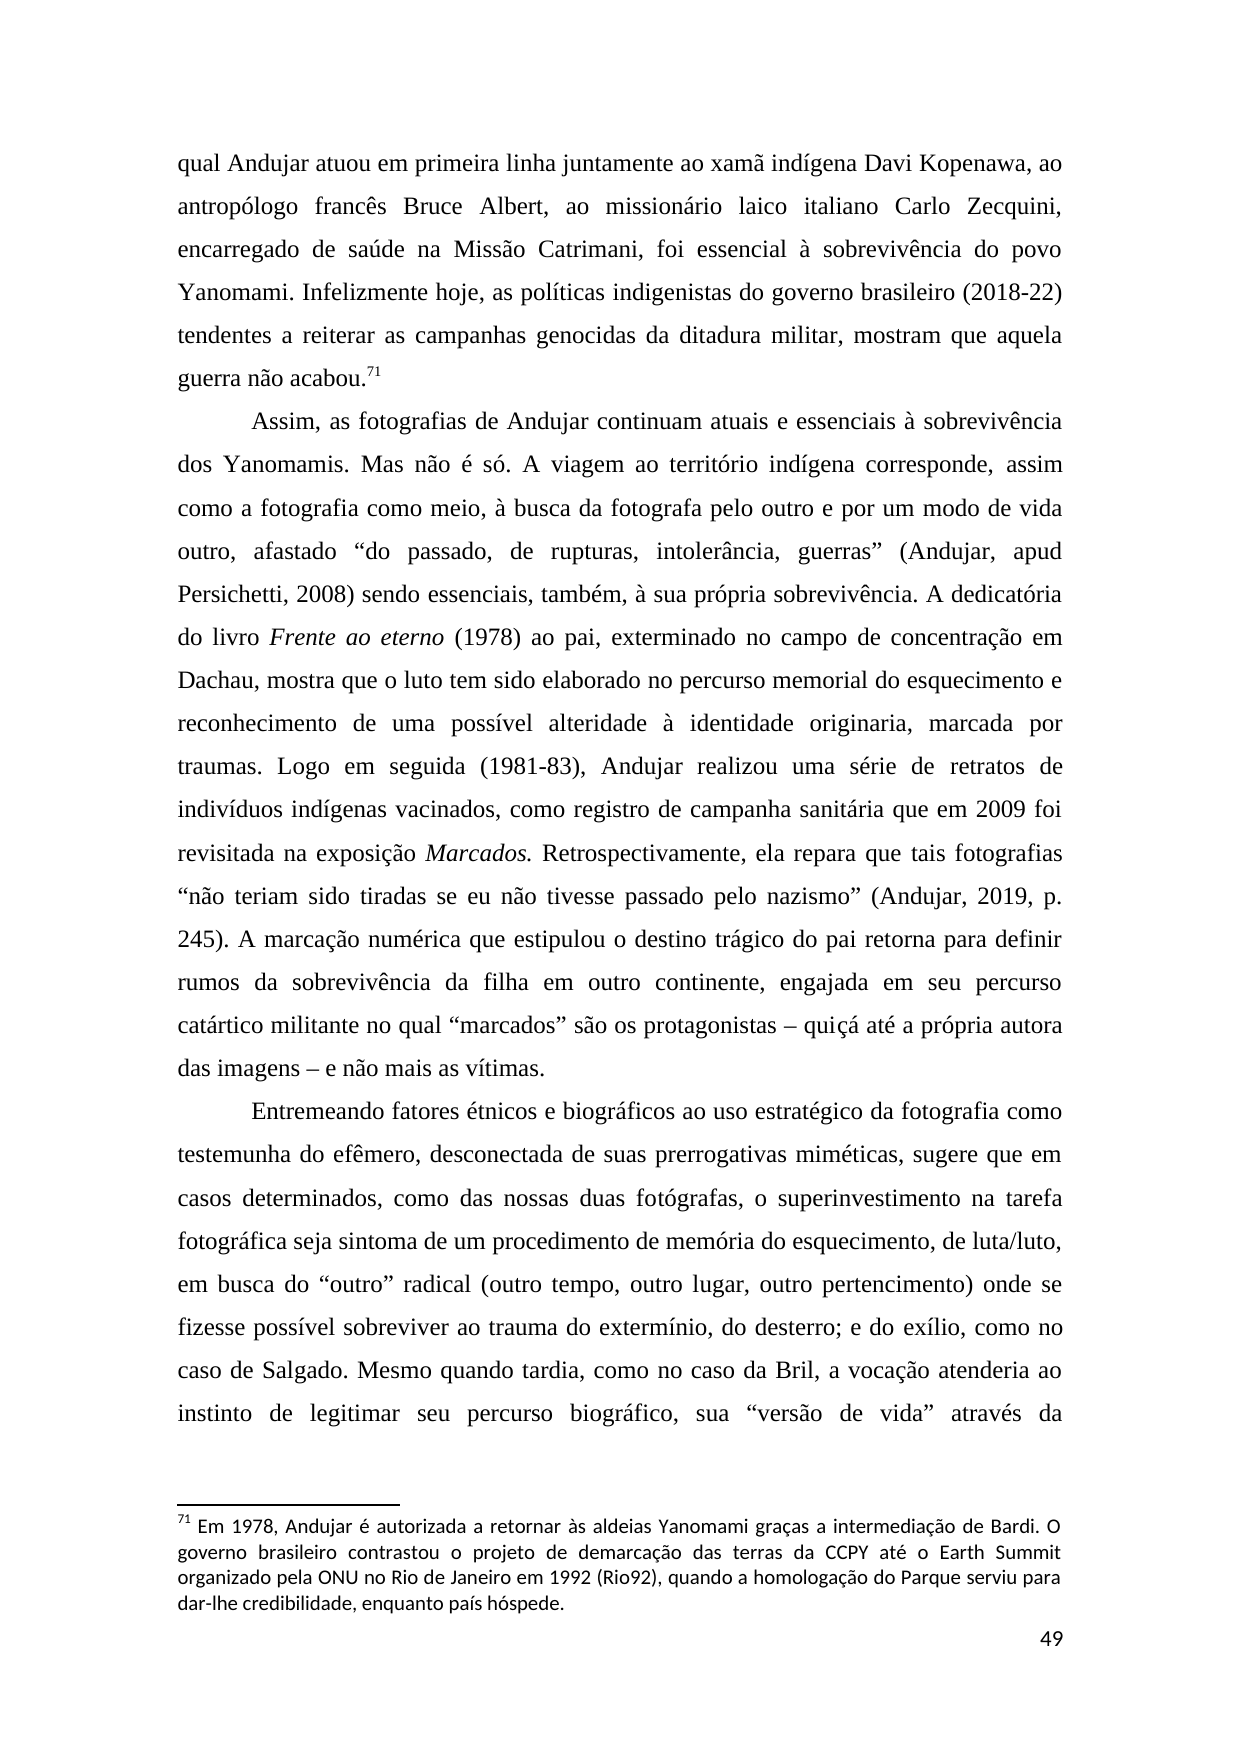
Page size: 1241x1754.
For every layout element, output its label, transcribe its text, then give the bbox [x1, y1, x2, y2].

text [177, 1096, 1063, 1427]
text Assim, as fotografias de Andujar continuam atuais e essenciais à sobrevivência dos Yanomamis. Mas não é só. A viagem ao território indígena corresponde, assim como a fotografia como meio, à busca da fotografa pelo outro e por um modo de vida outro, afastado “do passado, de rupturas, intolerância, guerras” (Andujar, apud Persichetti, 2008) sendo essenciais, também, à sua própria sobrevivência. A dedicatória do livro Frente ao eterno (1978) ao pai, exterminado no campo de concentração em Dachau, mostra que o luto tem sido elaborado no percurso memorial do esquecimento e reconhecimento de uma possível alteridade à identidade originaria, marcada por traumas. Logo em seguida (1981-83), Andujar realizou uma série de retratos de indivíduos indígenas vacinados, como registro de campanha sanitária que em 2009 foi revisitada na exposição Marcados. Retrospectivamente, ela repara que tais fotografias “não teriam sido tiradas se eu não tivesse passado pelo nazismo” (Andujar, 2019, p. 245). A marcação numérica que estipulou o destino trágico do pai retorna para definir rumos da sobrevivência da filha em outro continente, engajada em seu percurso catártico militante no qual “marcados” são os protagonistas – quiçá até a própria autora das imagens – e não mais as vítimas. [177, 406, 1063, 1082]
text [177, 148, 1063, 392]
